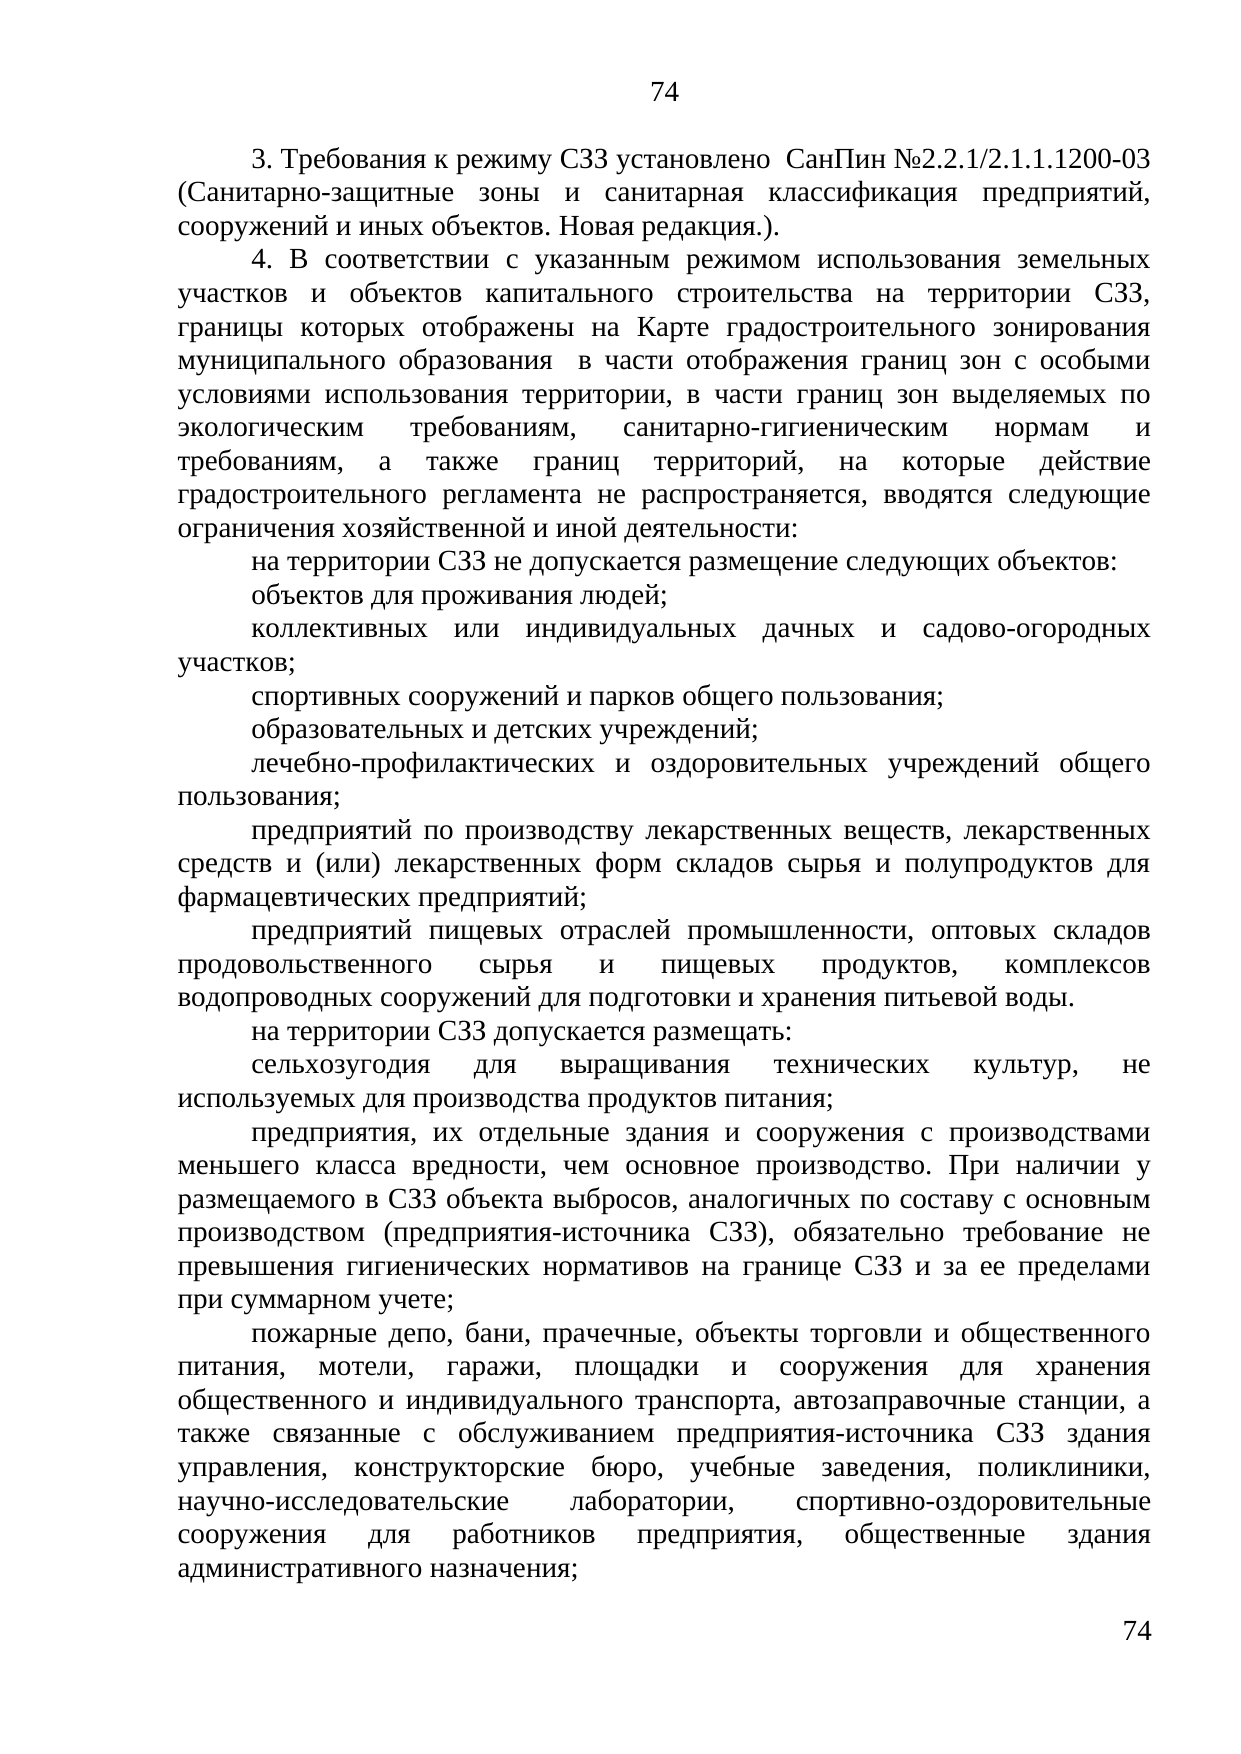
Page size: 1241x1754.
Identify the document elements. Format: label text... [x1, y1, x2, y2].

text на территории СЗЗ допускается размещать: [177, 1013, 1152, 1047]
text спортивных сооружений и парков общего пользования; [177, 678, 1152, 711]
text объектов для проживания людей; [177, 577, 1152, 611]
text 3. Требования к режиму СЗЗ установлено СанПин №2.2.1/2.1.1.1200-03 (Санитарно-защитные зоны и санитарная классификация предприятий, сооружений и иных объектов. Новая редакция.). [177, 141, 1152, 242]
text лечебно-профилактических и оздоровительных учреждений общего пользования; [177, 745, 1152, 812]
text предприятия, их отдельные здания и сооружения с производствами меньшего класса вредности, чем основное производство. При наличии у размещаемого в СЗЗ объекта выбросов, аналогичных по составу с основным производством (предприятия-источника СЗЗ), обязательно требование не превышения гигиенических нормативов на границе СЗЗ и за ее пределами при суммарном учете; [177, 1114, 1152, 1315]
text на территории СЗЗ не допускается размещение следующих объектов: [177, 543, 1152, 577]
text 4. В соответствии с указанным режимом использования земельных участков и объектов капитального строительства на территории СЗЗ, границы которых отображены на Карте градостроительного зонирования муниципального образования в части отображения границ зон с особыми условиями использования территории, в части границ зон выделяемых по экологическим требованиям, санитарно-гигиеническим нормам и требованиям, а также границ территорий, на которые действие градостроительного регламента не распространяется, вводятся следующие ограничения хозяйственной и иной деятельности: [177, 242, 1152, 543]
text сельхозугодия для выращивания технических культур, не используемых для производства продуктов питания; [177, 1047, 1152, 1114]
text пожарные депо, бани, прачечные, объекты торговли и общественного питания, мотели, гаражи, площадки и сооружения для хранения общественного и индивидуального транспорта, автозаправочные станции, а также связанные с обслуживанием предприятия-источника СЗЗ здания управления, конструкторские бюро, учебные заведения, поликлиники, научно-исследовательские лаборатории, спортивно-оздоровительные сооружения для работников предприятия, общественные здания административного назначения; [177, 1315, 1152, 1583]
text образовательных и детских учреждений; [177, 711, 1152, 745]
text предприятий по производству лекарственных веществ, лекарственных средств и (или) лекарственных форм складов сырья и полупродуктов для фармацевтических предприятий; [177, 812, 1152, 912]
text коллективных или индивидуальных дачных и садово-огородных участков; [177, 611, 1152, 678]
text предприятий пищевых отраслей промышленности, оптовых складов продовольственного сырья и пищевых продуктов, комплексов водопроводных сооружений для подготовки и хранения питьевой воды. [177, 912, 1152, 1013]
